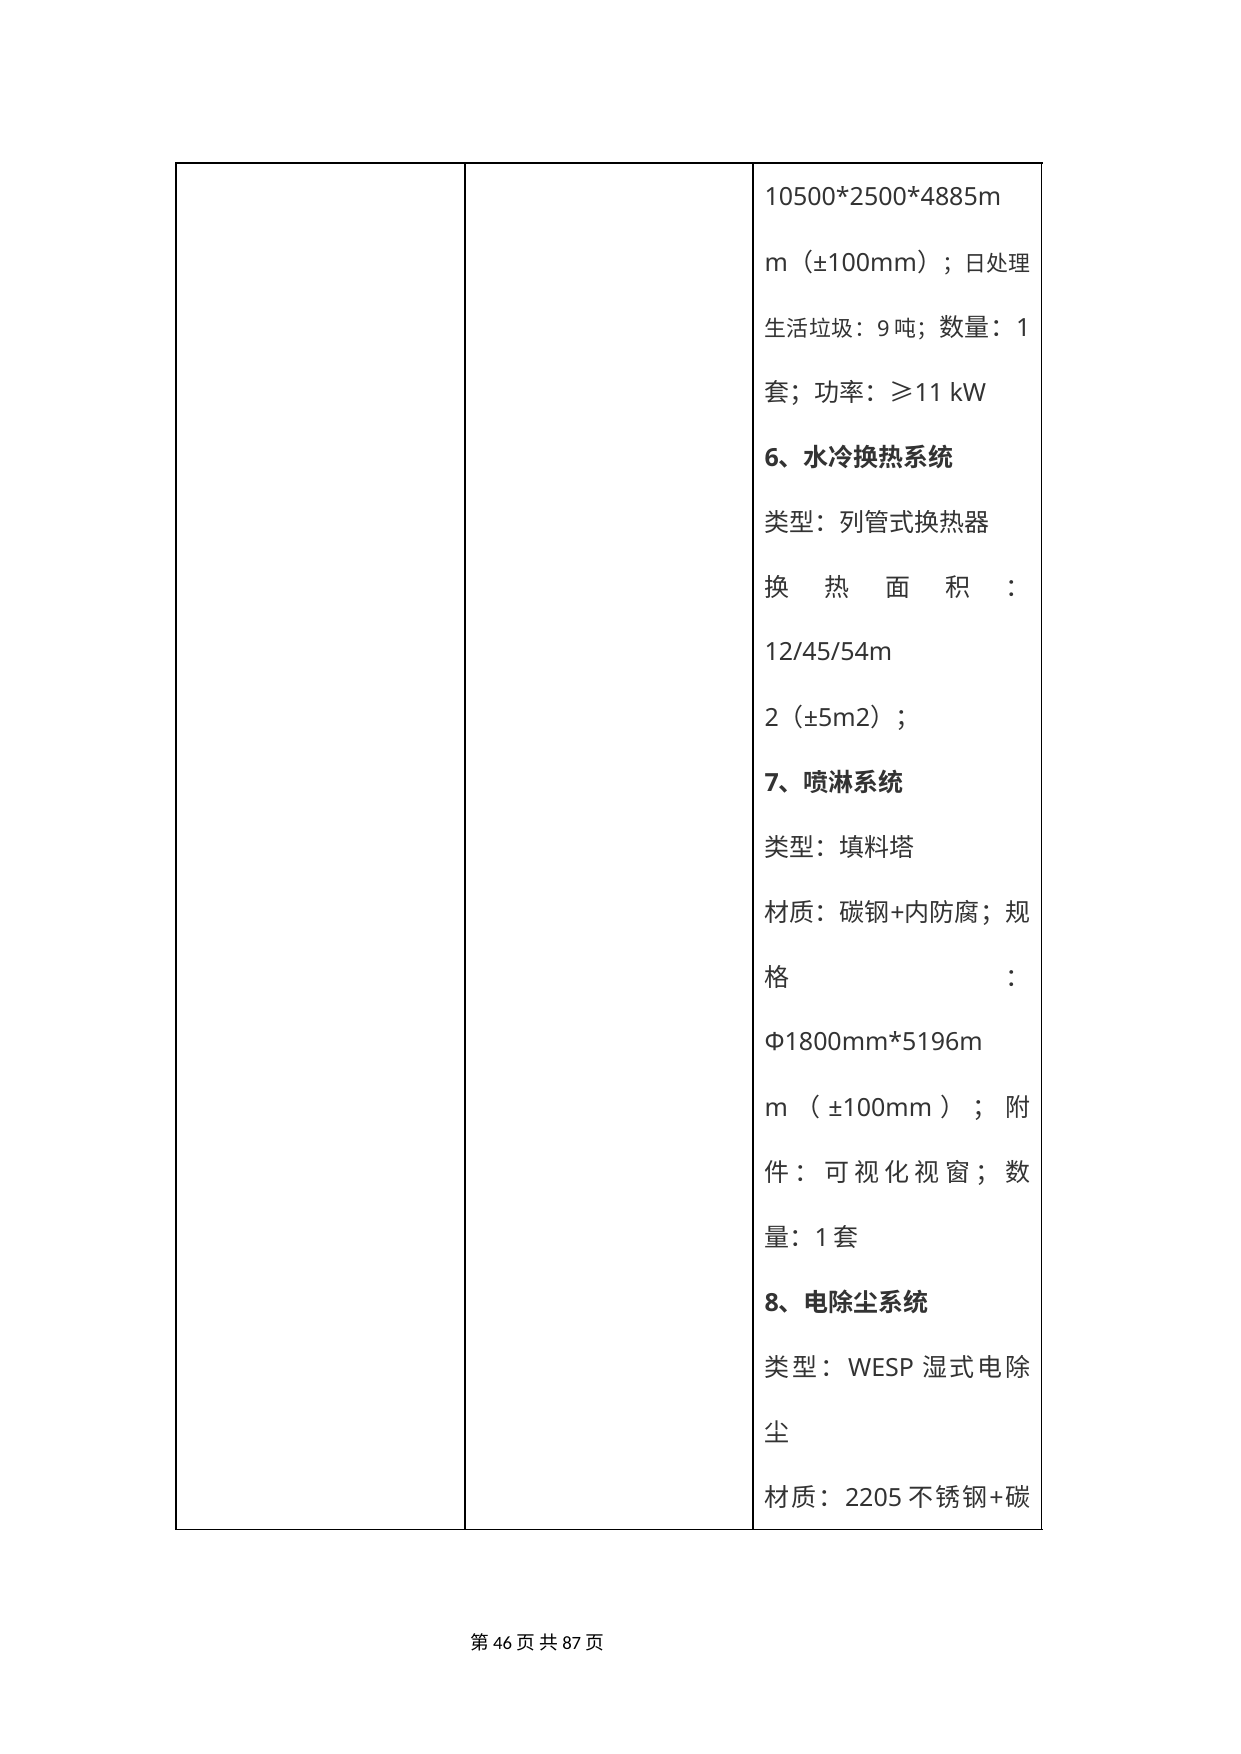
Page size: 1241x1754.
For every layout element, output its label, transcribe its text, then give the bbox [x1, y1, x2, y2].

table_cell 1 [177, 164, 464, 1528]
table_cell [754, 164, 1041, 1528]
table_cell [466, 164, 752, 1528]
